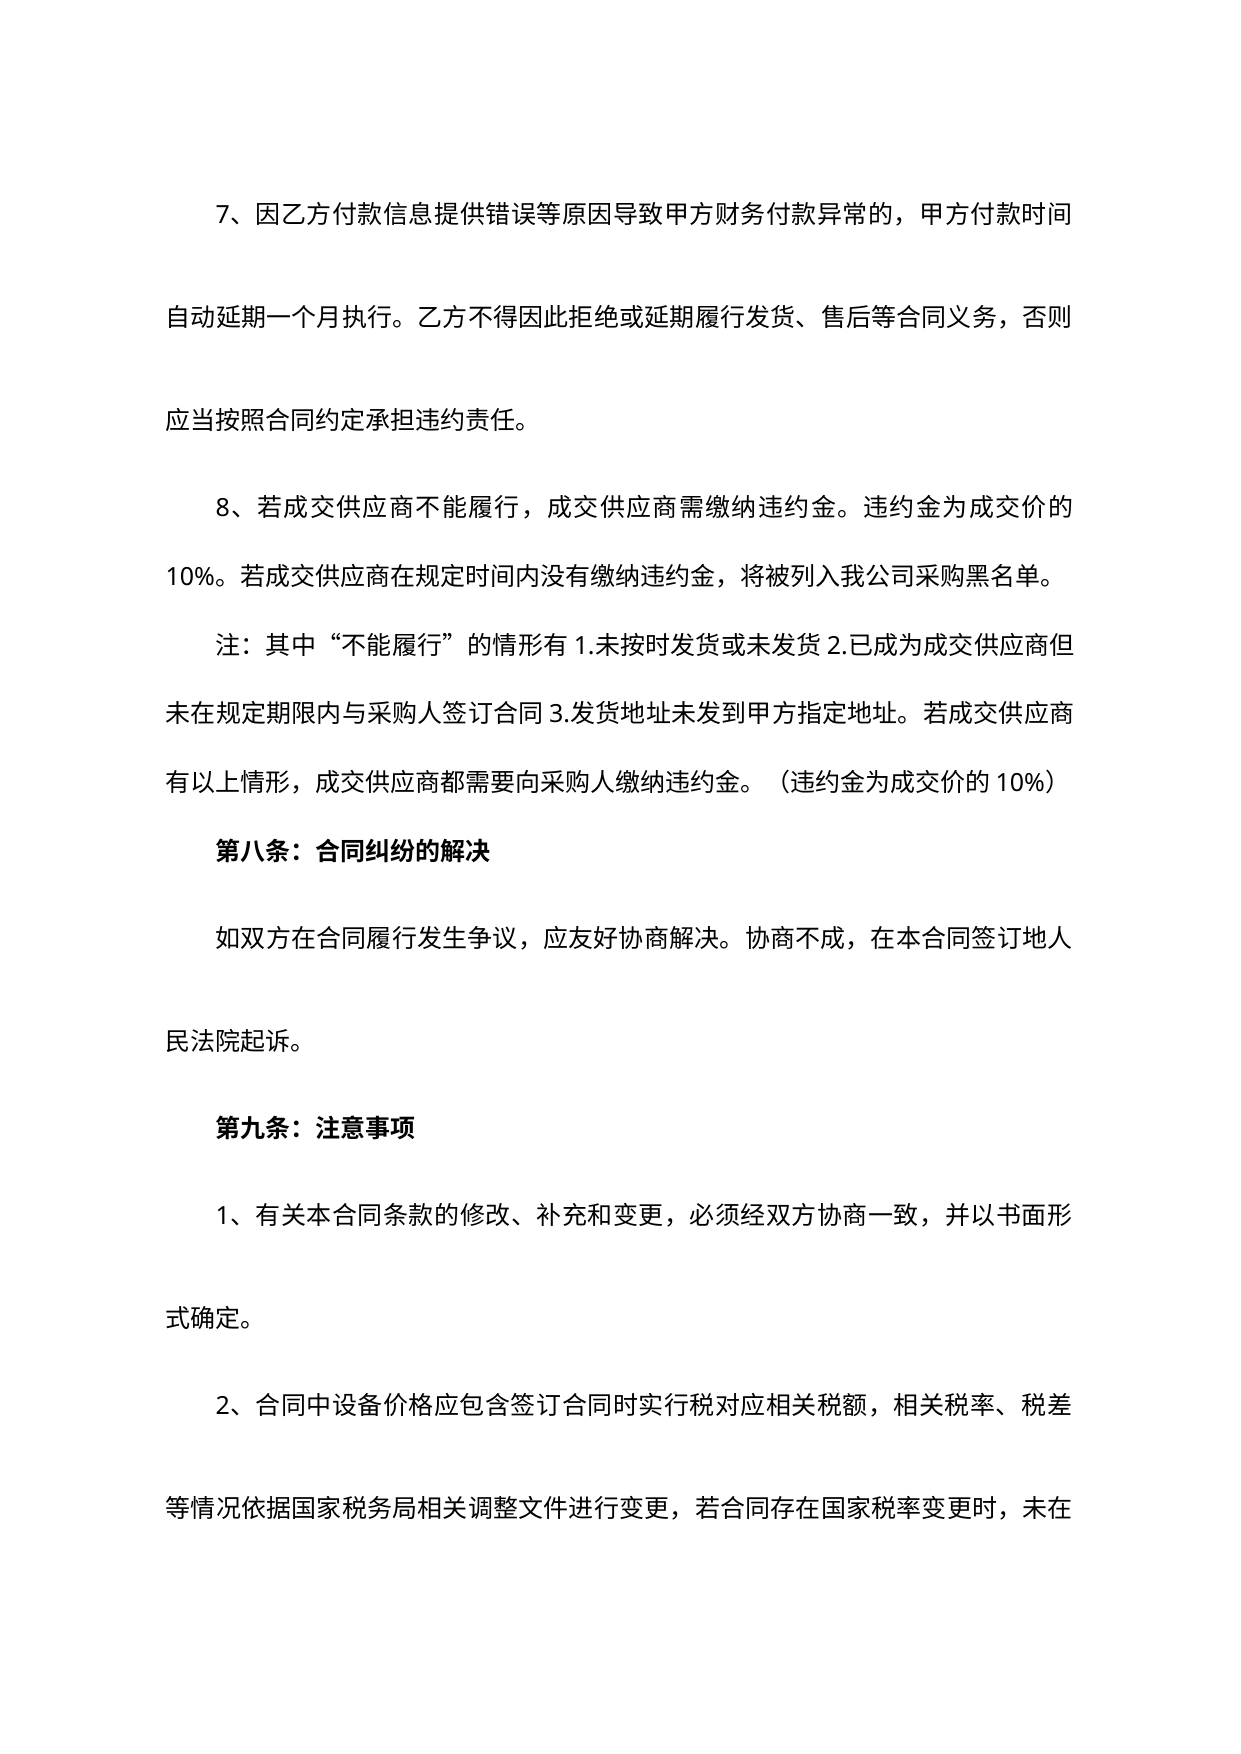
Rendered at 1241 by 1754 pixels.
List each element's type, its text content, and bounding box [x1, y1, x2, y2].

text 如双方在合同履行发生争议，应友好协商解决。协商不成，在本合同签订地人民法院起诉。 [165, 902, 1075, 1074]
text 注：其中“不能履行”的情形有1.未按时发货或未发货2.已成为成交供应商但未在规定期限内与采购人签订合同3.发货地址未发到甲方指定地址。若成交供应商有以上情形，成交供应商都需要向采购人缴纳违约金。（违约金为成交价的10%） [165, 609, 1075, 815]
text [165, 1369, 1075, 1541]
text 第九条：注意事项 [165, 1092, 1075, 1161]
text 第八条：合同纠纷的解决 [165, 815, 1075, 884]
text 1、有关本合同条款的修改、补充和变更，必须经双方协商一致，并以书面形式确定。 [165, 1179, 1075, 1351]
text 7、因乙方付款信息提供错误等原因导致甲方财务付款异常的，甲方付款时间自动延期一个月执行。乙方不得因此拒绝或延期履行发货、售后等合同义务，否则应当按照合同约定承担违约责任。 [165, 178, 1075, 453]
text 8、若成交供应商不能履行，成交供应商需缴纳违约金。违约金为成交价的10%。若成交供应商在规定时间内没有缴纳违约金，将被列入我公司采购黑名单。 [165, 471, 1075, 609]
